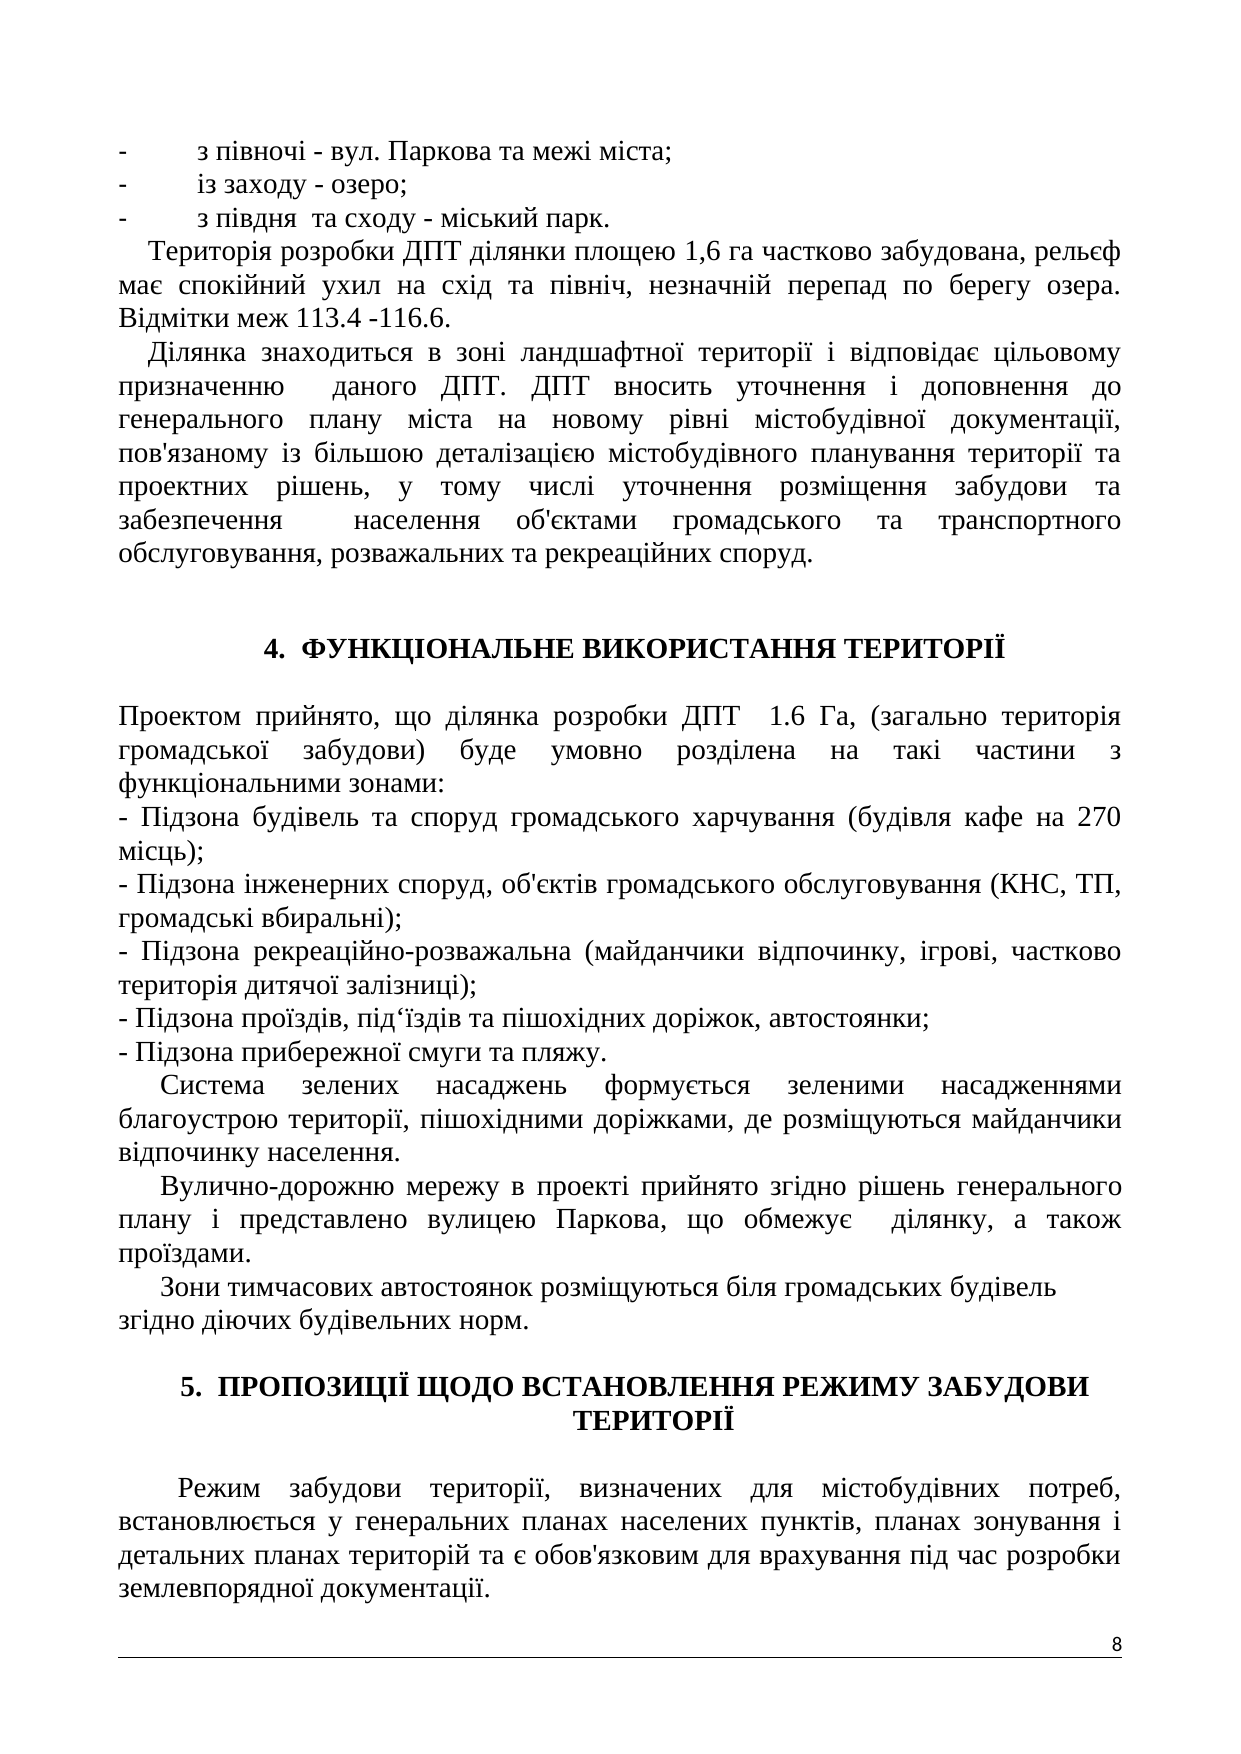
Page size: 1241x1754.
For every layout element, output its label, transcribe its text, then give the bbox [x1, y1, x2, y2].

text Зони тимчасових автостоянок розміщуються біля громадських будівель згідно діючих будівельних норм. [118, 1269, 1122, 1336]
list з півночі - вул. Паркова та межі міста; [118, 133, 1122, 166]
list ФУНКЦІОНАЛЬНЕ ВИКОРИСТАННЯ ТЕРИТОРІЇ [148, 631, 1122, 665]
list ПРОПОЗИЦІЇ ЩОДО ВСТАНОВЛЕННЯ РЕЖИМУ ЗАБУДОВИ ТЕРИТОРІЇ [148, 1369, 1122, 1436]
text - Підзона інженерних споруд, об'єктів громадського обслуговування (КНС, ТП, громадські вбиральні); [118, 866, 1122, 933]
text Вулично-дорожню мережу в проекті прийнято згідно рішень генерального плану і представлено вулицею Паркова, що обмежує ділянку, а також проїздами. [118, 1168, 1122, 1269]
text - Підзона будівель та споруд громадського харчування (будівля кафе на 270 місць); [118, 799, 1122, 866]
text Проектом прийнято, що ділянка розробки ДПТ 1.6 Га, (загально територія громадської забудови) буде умовно розділена на такі частини з функціональними зонами: [118, 698, 1122, 799]
text Система зелених насаджень формується зеленими насадженнями благоустрою території, пішохідними доріжками, де розміщуються майданчики відпочинку населення. [118, 1067, 1122, 1168]
text - Підзона рекреаційно-розважальна (майданчики відпочинку, ігрові, частково територія дитячої залізниці); [118, 933, 1122, 1000]
text Ділянка знаходиться в зоні ландшафтної території і відповідає цільовому призначенню даного ДПТ. ДПТ вносить уточнення і доповнення до генерального плану міста на новому рівні містобудівної документації, пов'язаному із більшою деталізацією містобудівного планування території та проектних рішень, у тому числі уточнення розміщення забудови та забезпечення населення об'єктами громадського та транспортного обслуговування, розважальних та рекреаційних споруд. [118, 334, 1122, 569]
text Територія розробки ДПТ ділянки площею 1,6 га частково забудована, рельєф має спокійний ухил на схід та північ, незначній перепад по берегу озера. Відмітки меж 113.4 -116.6. [118, 233, 1122, 334]
text - Підзона прибережної смуги та пляжу. [118, 1034, 1122, 1067]
text Режим забудови території, визначених для містобудівних потреб, встановлюється у генеральних планах населених пунктів, планах зонування і детальних планах територій та є обов'язковим для врахування під час розробки землевпорядної документації. [118, 1470, 1122, 1604]
text - Підзона проїздів, під‘їздів та пішохідних доріжок, автостоянки; [118, 1000, 1122, 1034]
list із заходу - озеро; [118, 166, 1122, 200]
list з півдня та сходу - міський парк. [118, 200, 1122, 233]
